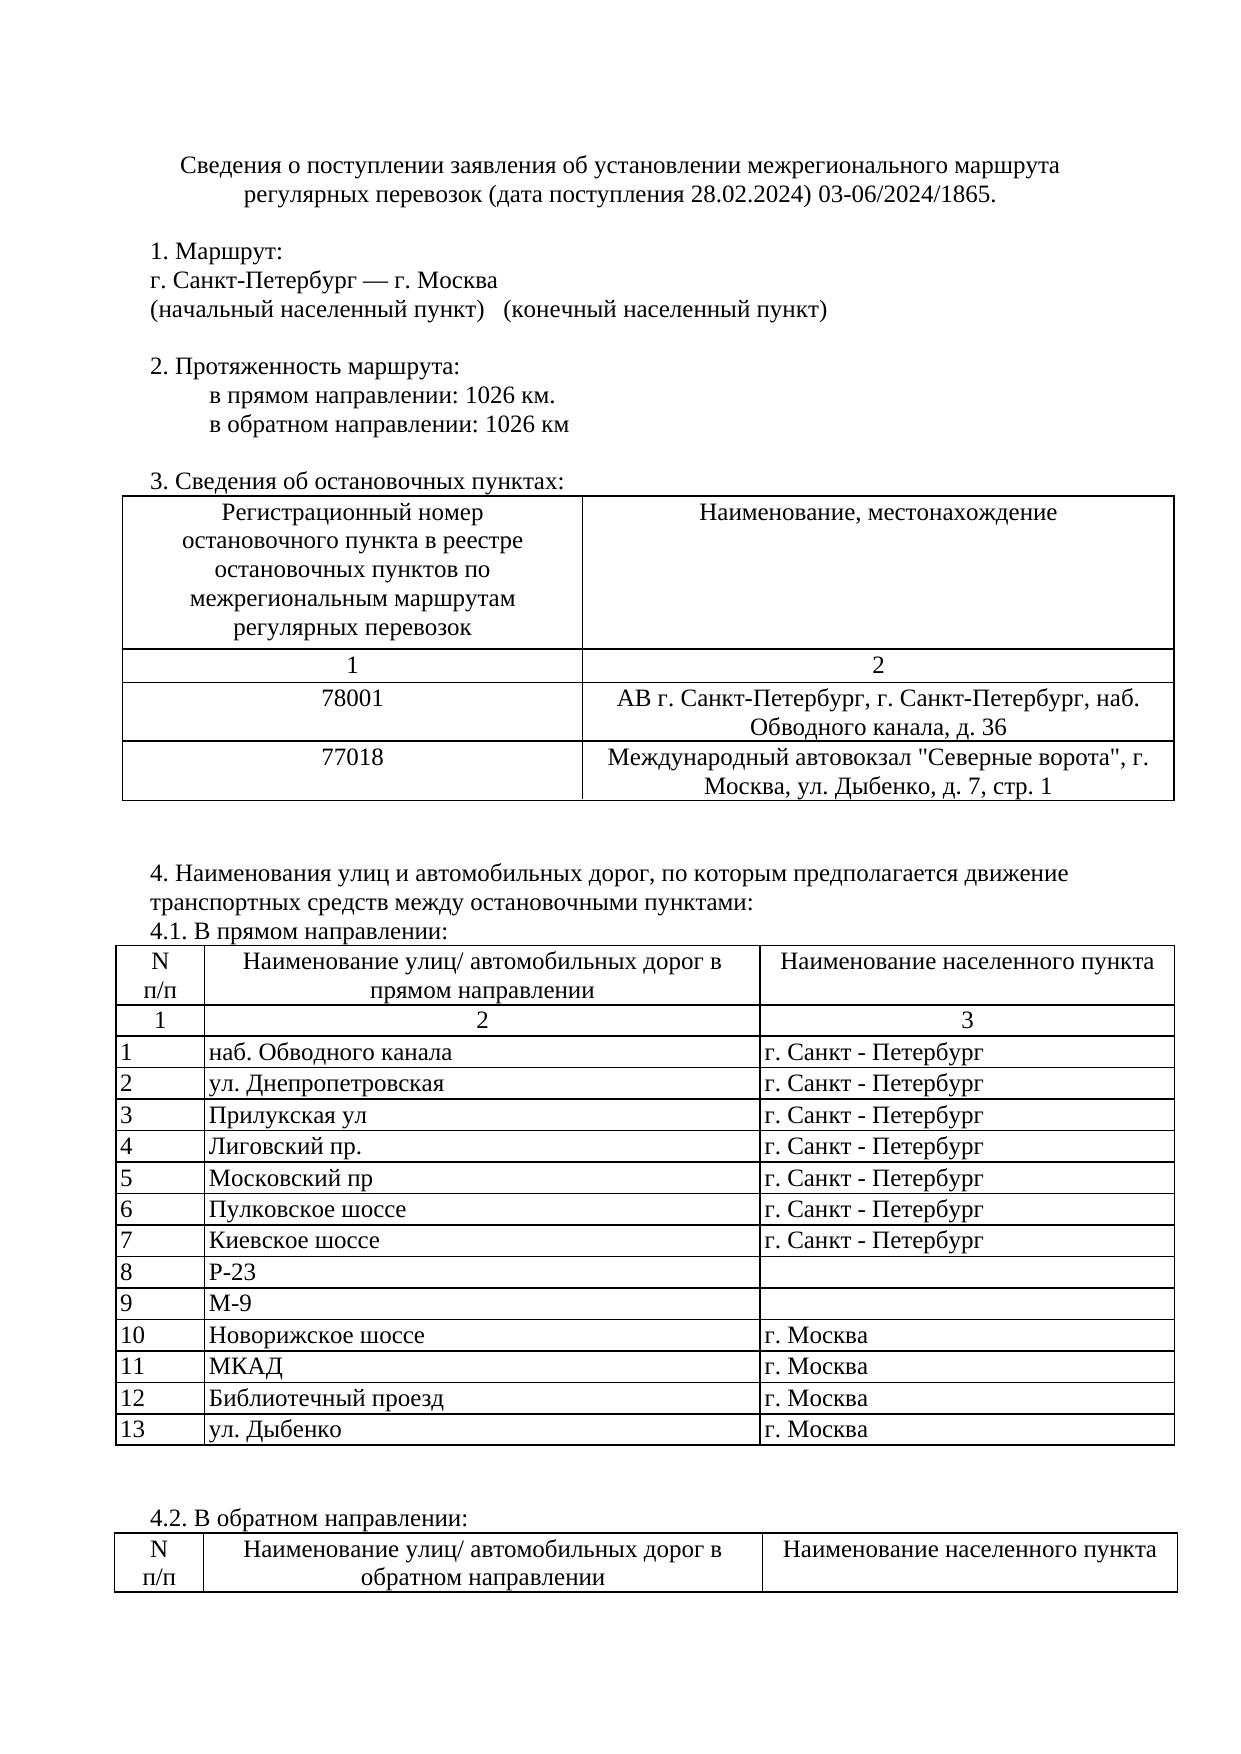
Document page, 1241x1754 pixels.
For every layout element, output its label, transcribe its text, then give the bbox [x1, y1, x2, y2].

text 2. Протяженность маршрута: [150, 351, 1090, 380]
table_cell Международный автовокзал "Северные ворота", г. Москва, ул. Дыбенко, д. 7, стр. 1 [583, 742, 1173, 799]
table_cell 13 [117, 1415, 204, 1444]
table_cell 12 [117, 1383, 204, 1413]
table_cell Киевское шоссе [205, 1226, 759, 1256]
table_cell 6 [117, 1194, 204, 1224]
table_cell Прилукская ул [205, 1100, 759, 1130]
table_cell г. Москва [761, 1352, 1174, 1381]
table_header Регистрационный номер остановочного пункта в реестре остановочных пунктов по межрегиональным маршрутам регулярных перевозок [123, 497, 582, 648]
text 3. Сведения об остановочных пунктах: [150, 466, 1090, 495]
text Сведения о поступлении заявления об установлении межрегионального маршрута регулярных перевозок (дата поступления 28.02.2024) 03-06/2024/1865. [150, 150, 1090, 207]
table_header Наименование населенного пункта [763, 1534, 1177, 1591]
table_cell г. Санкт - Петербург [761, 1163, 1174, 1193]
table_header Наименование населенного пункта [761, 946, 1174, 1004]
table_cell г. Москва [761, 1320, 1174, 1350]
table_cell 2 [583, 650, 1173, 681]
table_header Наименование улиц/ автомобильных дорог в прямом направлении [205, 946, 759, 1004]
table_cell 5 [117, 1163, 204, 1193]
table_cell 7 [117, 1226, 204, 1256]
table_cell 1 [123, 650, 582, 681]
table_cell АВ г. Санкт-Петербург, г. Санкт-Петербург, наб. Обводного канала, д. 36 [583, 683, 1173, 740]
table_cell г. Санкт - Петербург [761, 1194, 1174, 1224]
table_cell 3 [761, 1006, 1174, 1035]
table_cell г. Москва [761, 1383, 1174, 1413]
table_cell 11 [117, 1352, 204, 1381]
text 4.2. В обратном направлении: [150, 1503, 1090, 1532]
text 4. Наименования улиц и автомобильных дорог, по которым предполагается движение транспортных средств между остановочными пунктами: [150, 858, 1090, 916]
text 1. Маршрут: [150, 236, 1090, 265]
text в обратном направлении: 1026 км [150, 409, 1090, 437]
table_cell 2 [117, 1068, 204, 1098]
text в прямом направлении: 1026 км. [150, 380, 1090, 409]
table_cell 77018 [123, 742, 582, 799]
table_cell МКАД [205, 1352, 759, 1381]
text (начальный населенный пункт) (конечный населенный пункт) [150, 294, 1090, 322]
table_header Наименование улиц/ автомобильных дорог в обратном направлении [204, 1534, 762, 1591]
table_cell г. Санкт - Петербург [761, 1037, 1174, 1067]
table_cell г. Санкт - Петербург [761, 1226, 1174, 1256]
table_cell г. Санкт - Петербург [761, 1131, 1174, 1161]
table_cell 10 [117, 1320, 204, 1350]
table_cell наб. Обводного канала [205, 1037, 759, 1067]
table_cell Пулковское шоссе [205, 1194, 759, 1224]
table_cell М-9 [205, 1289, 759, 1318]
table_header Наименование, местонахождение [583, 497, 1173, 648]
table_cell Р-23 [205, 1257, 759, 1287]
table_header N п/п [117, 946, 204, 1004]
table_cell [761, 1257, 1174, 1287]
table_cell г. Москва [761, 1415, 1174, 1444]
table_cell 8 [117, 1257, 204, 1287]
table_cell г. Санкт - Петербург [761, 1068, 1174, 1098]
table_cell 9 [117, 1289, 204, 1318]
table_cell 4 [117, 1131, 204, 1161]
table_cell 3 [117, 1100, 204, 1130]
table_cell 1 [117, 1006, 204, 1035]
text 4.1. В прямом направлении: [150, 916, 1090, 945]
table_cell ул. Днепропетровская [205, 1068, 759, 1098]
table_cell г. Санкт - Петербург [761, 1100, 1174, 1130]
table_cell Лиговский пр. [205, 1131, 759, 1161]
table_cell 2 [205, 1006, 759, 1035]
table_cell 1 [117, 1037, 204, 1067]
table_cell ул. Дыбенко [205, 1415, 759, 1444]
table_header N п/п [115, 1534, 203, 1591]
table_cell 78001 [123, 683, 582, 740]
table_cell [761, 1289, 1174, 1318]
table_cell Новорижское шоссе [205, 1320, 759, 1350]
text г. Санкт-Петербург — г. Москва [150, 265, 1090, 294]
table_cell Библиотечный проезд [205, 1383, 759, 1413]
table_cell Московский пр [205, 1163, 759, 1193]
